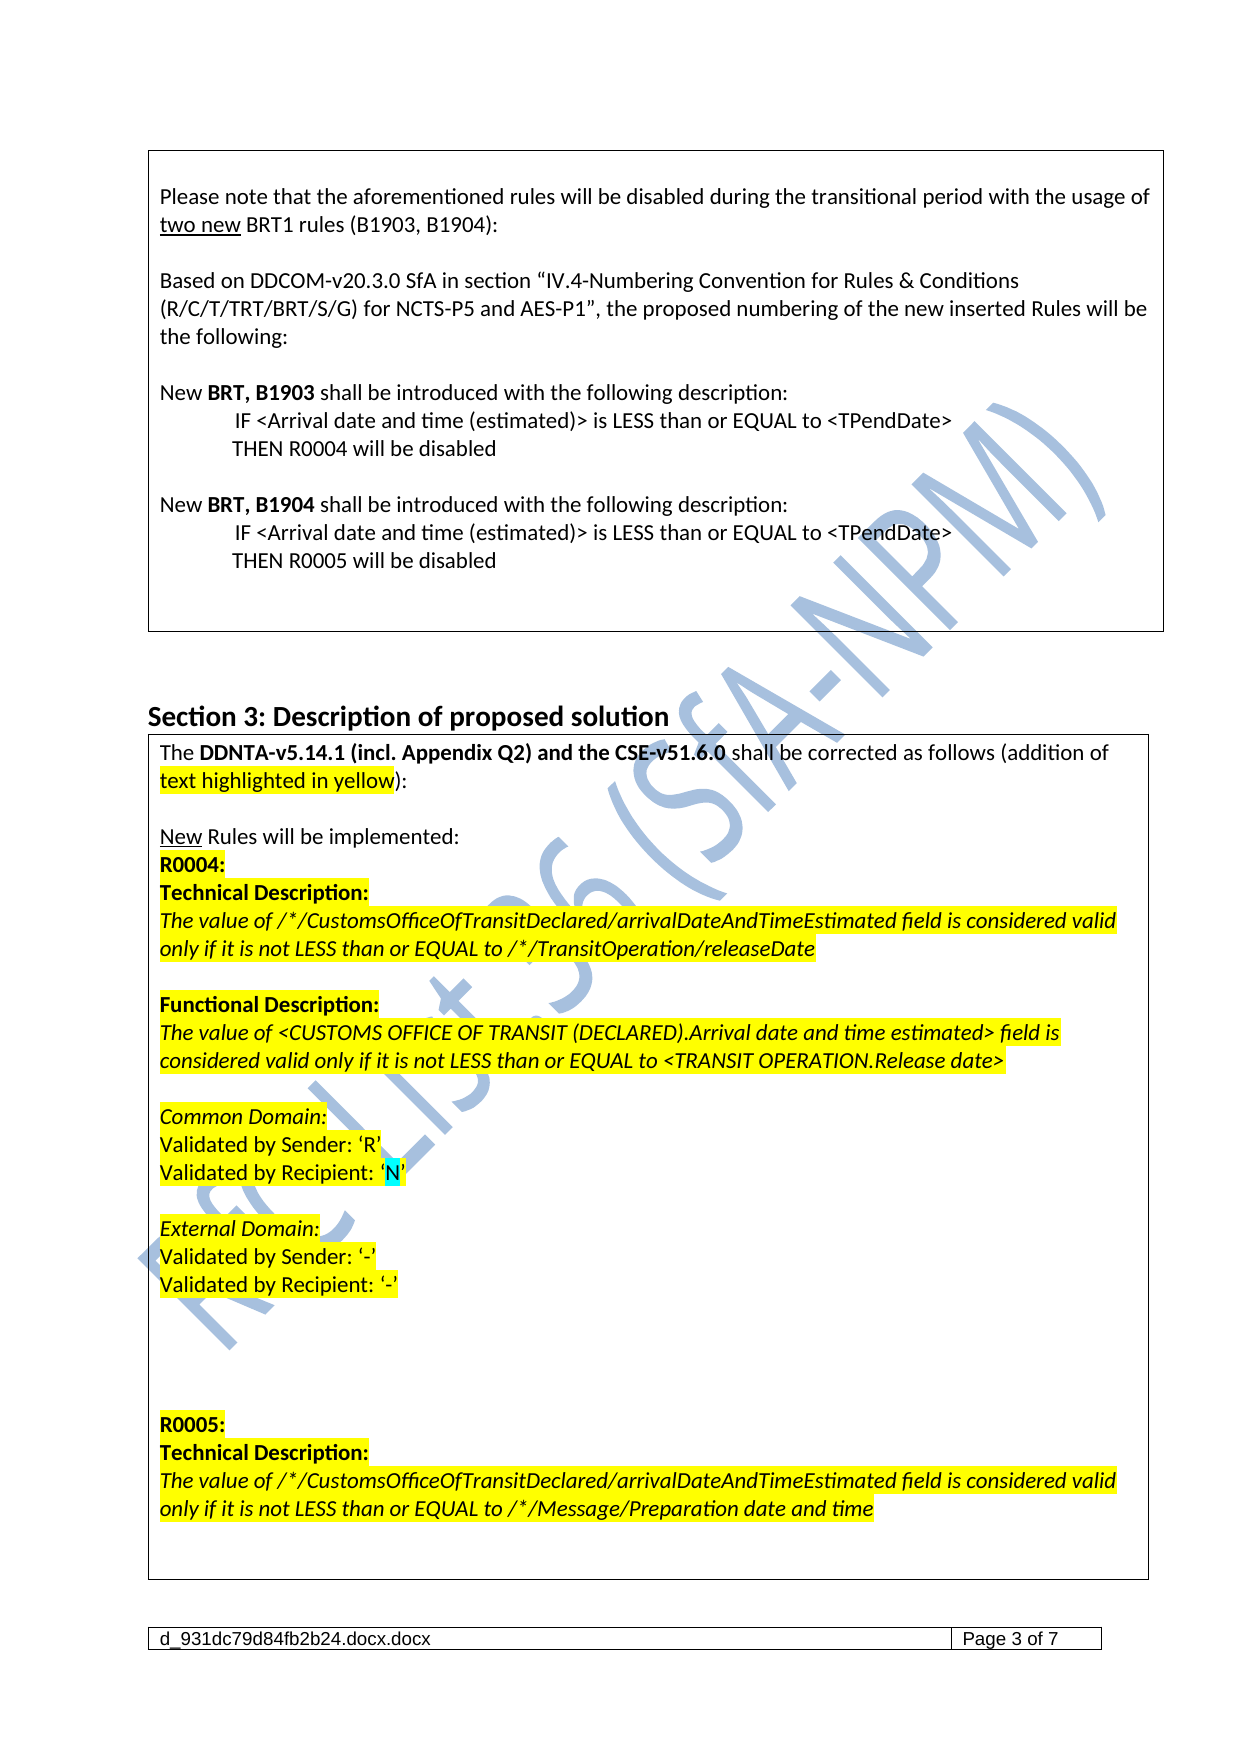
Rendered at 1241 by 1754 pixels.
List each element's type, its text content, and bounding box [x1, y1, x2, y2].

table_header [149, 735, 1148, 1578]
text Section 3: Description of proposed solution [148, 698, 1102, 734]
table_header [149, 151, 1163, 631]
